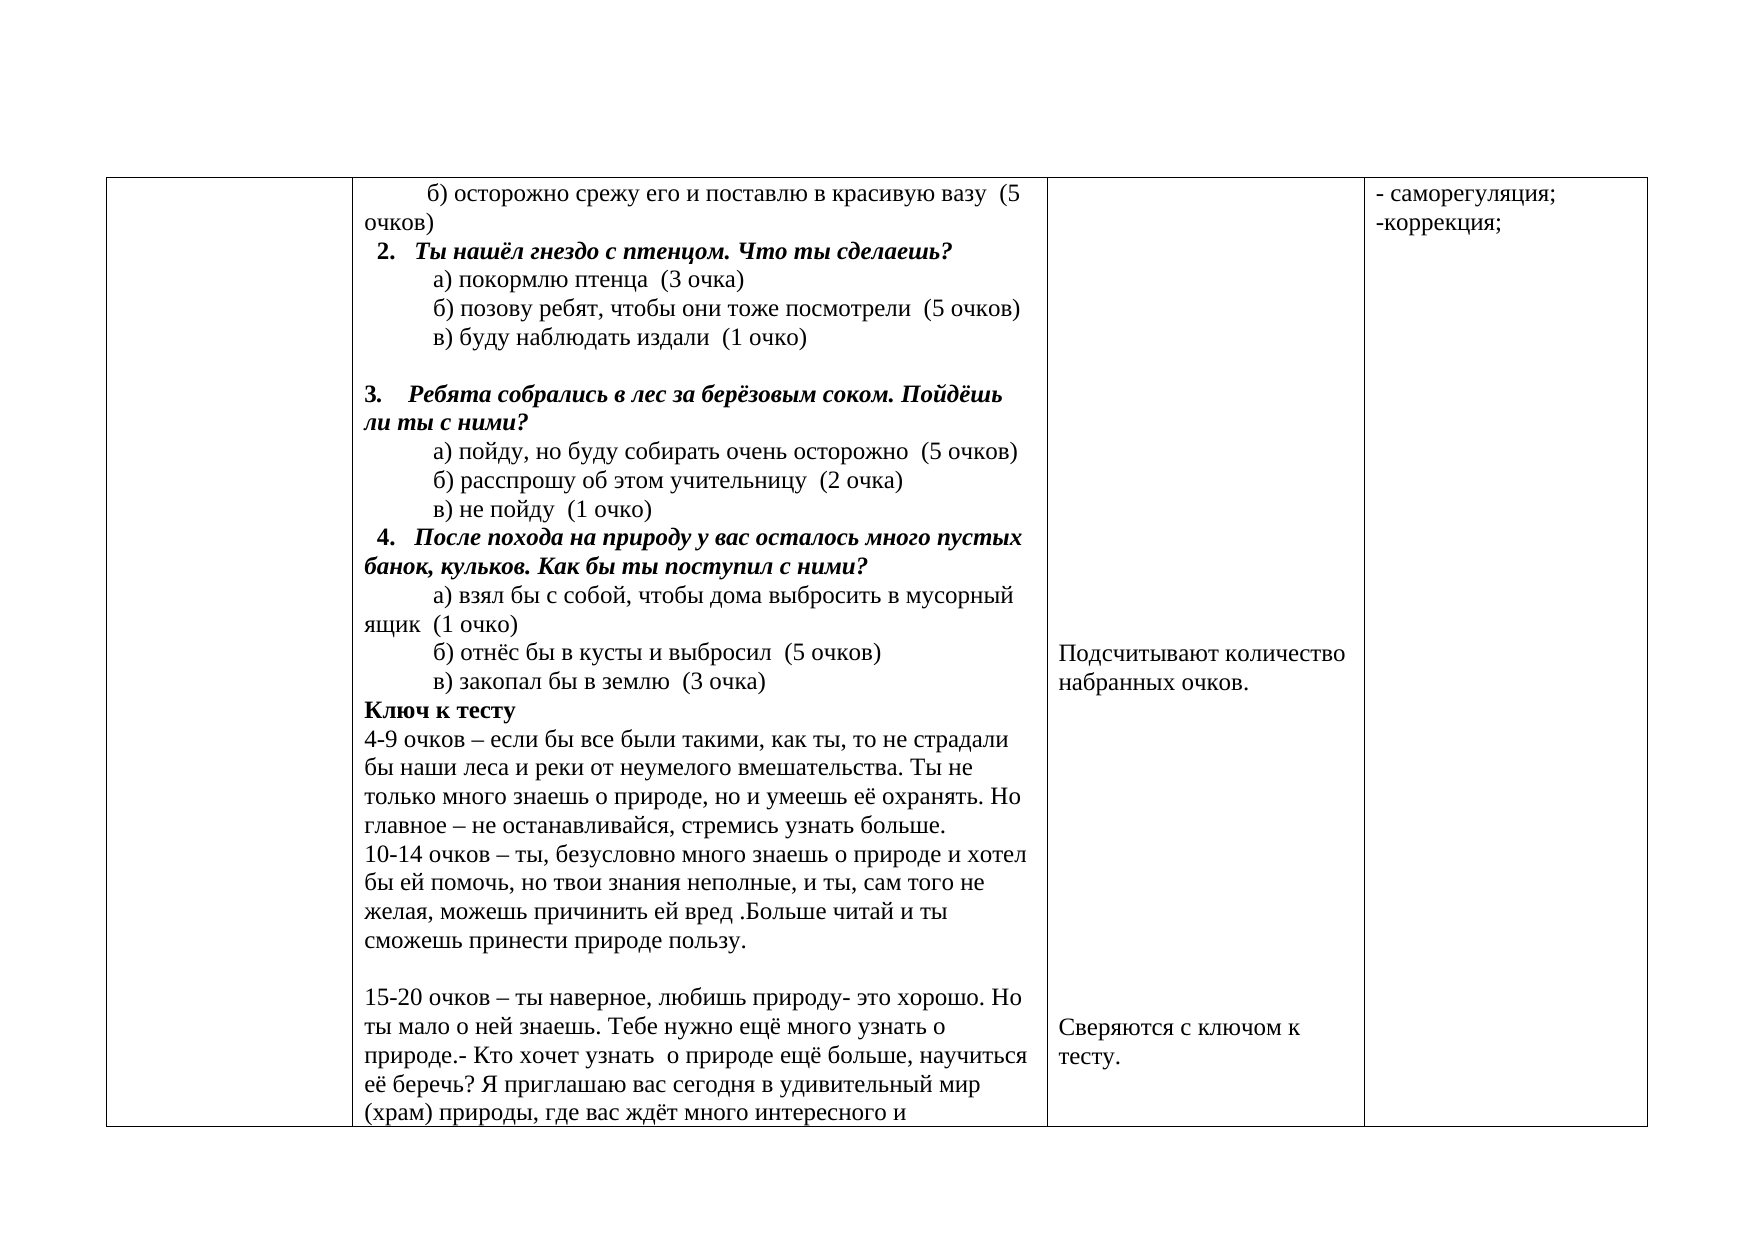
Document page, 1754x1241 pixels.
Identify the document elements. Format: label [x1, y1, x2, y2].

table_cell [1365, 178, 1647, 1126]
table_cell [353, 178, 1047, 1126]
table_cell [1048, 178, 1364, 1126]
table_cell [107, 178, 352, 1126]
